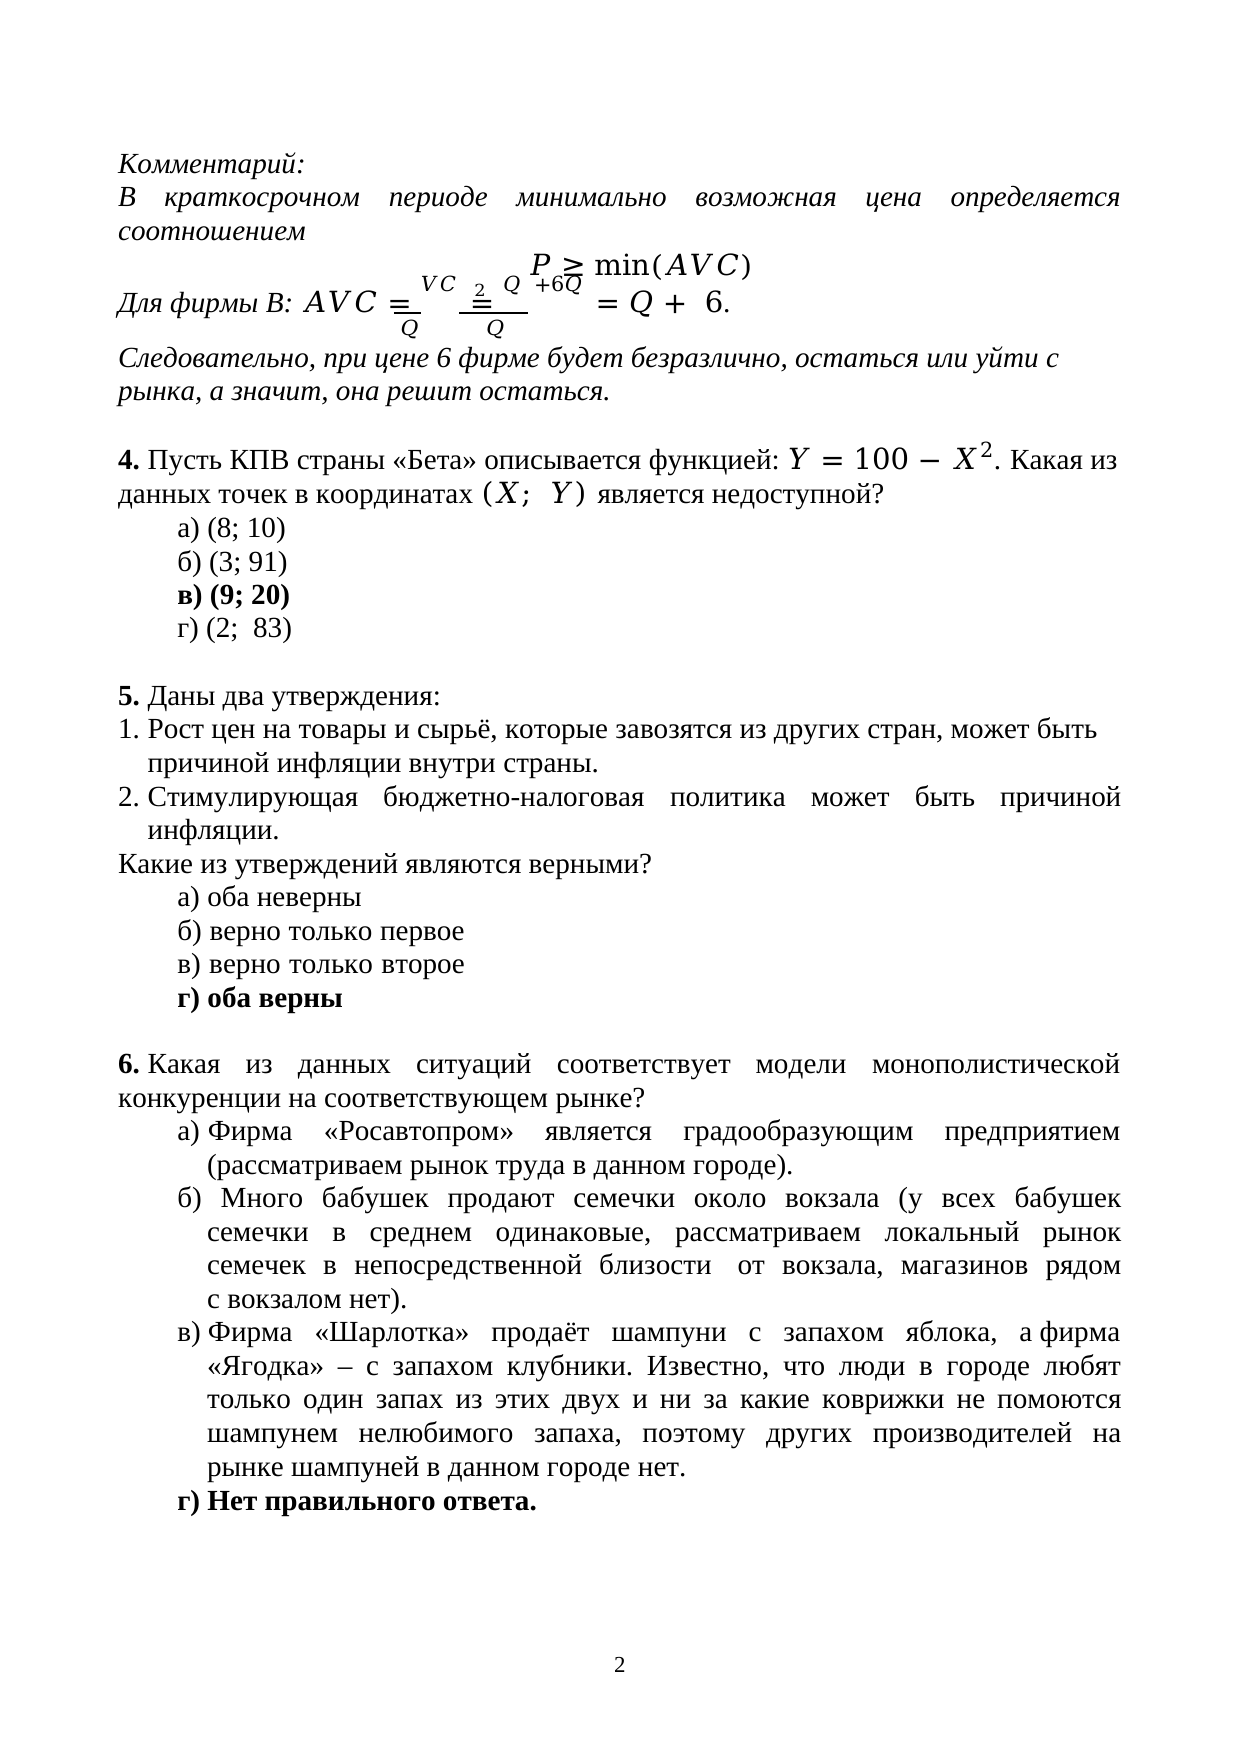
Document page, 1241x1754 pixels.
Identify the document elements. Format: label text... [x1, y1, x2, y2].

text а) (8; 10) [177, 511, 1134, 544]
text б) (3; 91) [177, 544, 1134, 578]
text Для фирмы В: 𝐴𝑉𝐶 = 𝑉𝐶 = 𝑄 +6𝑄 = 𝑄 + 6. [118, 283, 1134, 319]
text Комментарий: [118, 146, 1134, 179]
subtitle г) Нет правильного ответа. [177, 1483, 1134, 1516]
list Какая из данных ситуаций соответствует модели монополистической конкуренции на соответствующем рынке? [118, 1046, 1122, 1113]
text 𝑄 𝑄 [400, 319, 1134, 340]
text б) верно только первое в) верно только второе г) оба верны [177, 913, 464, 1013]
list Стимулирующая бюджетно-налоговая политика может быть причиной инфляции. [118, 779, 1122, 846]
text б) Много бабушек продают семечки около вокзала (у всех бабушек семечки в среднем одинаковые, рассматриваем локальный рынок семечек в непосредственной близости от вокзала, магазинов рядом с вокзалом нет). [177, 1180, 1122, 1314]
text «Ягодка» – с запахом клубники. Известно, что люди в городе любят только один запах из этих двух и ни за какие коврижки не помоются шампунем нелюбимого запаха, поэтому других производителей на рынке шампуней в данном городе нет. [207, 1348, 1122, 1482]
list Пусть КПВ страны «Бета» описывается функцией: 𝑌 = 100 − 𝑋2. Какая из данных точек в координатах (𝑋; 𝑌) является недоступной? [118, 442, 1123, 511]
subtitle в) (9; 20) [177, 578, 1134, 611]
text в) Фирма «Шарлотка» продаёт шампуни с запахом яблока, а фирма [177, 1315, 1134, 1348]
list Даны два утверждения: [118, 678, 1134, 711]
text г) (2; 83) [177, 611, 1134, 644]
text Какие из утверждений являются верными? а) оба неверны [118, 846, 654, 913]
text Следовательно, при цене 6 фирме будет безразлично, остаться или уйти с рынка, а значит, она решит остаться. [118, 340, 1134, 407]
text а) Фирма «Росавтопром» является градообразующим предприятием (рассматриваем рынок труда в данном городе). [177, 1113, 1122, 1180]
text В краткосрочном периоде минимально возможная цена определяется соотношением [118, 179, 1122, 246]
text 𝑃 ≥ min(𝐴𝑉𝐶) [528, 247, 1134, 282]
list Рост цен на товары и сырьё, которые завозятся из других стран, может быть причиной инфляции внутри страны. [118, 712, 1122, 779]
